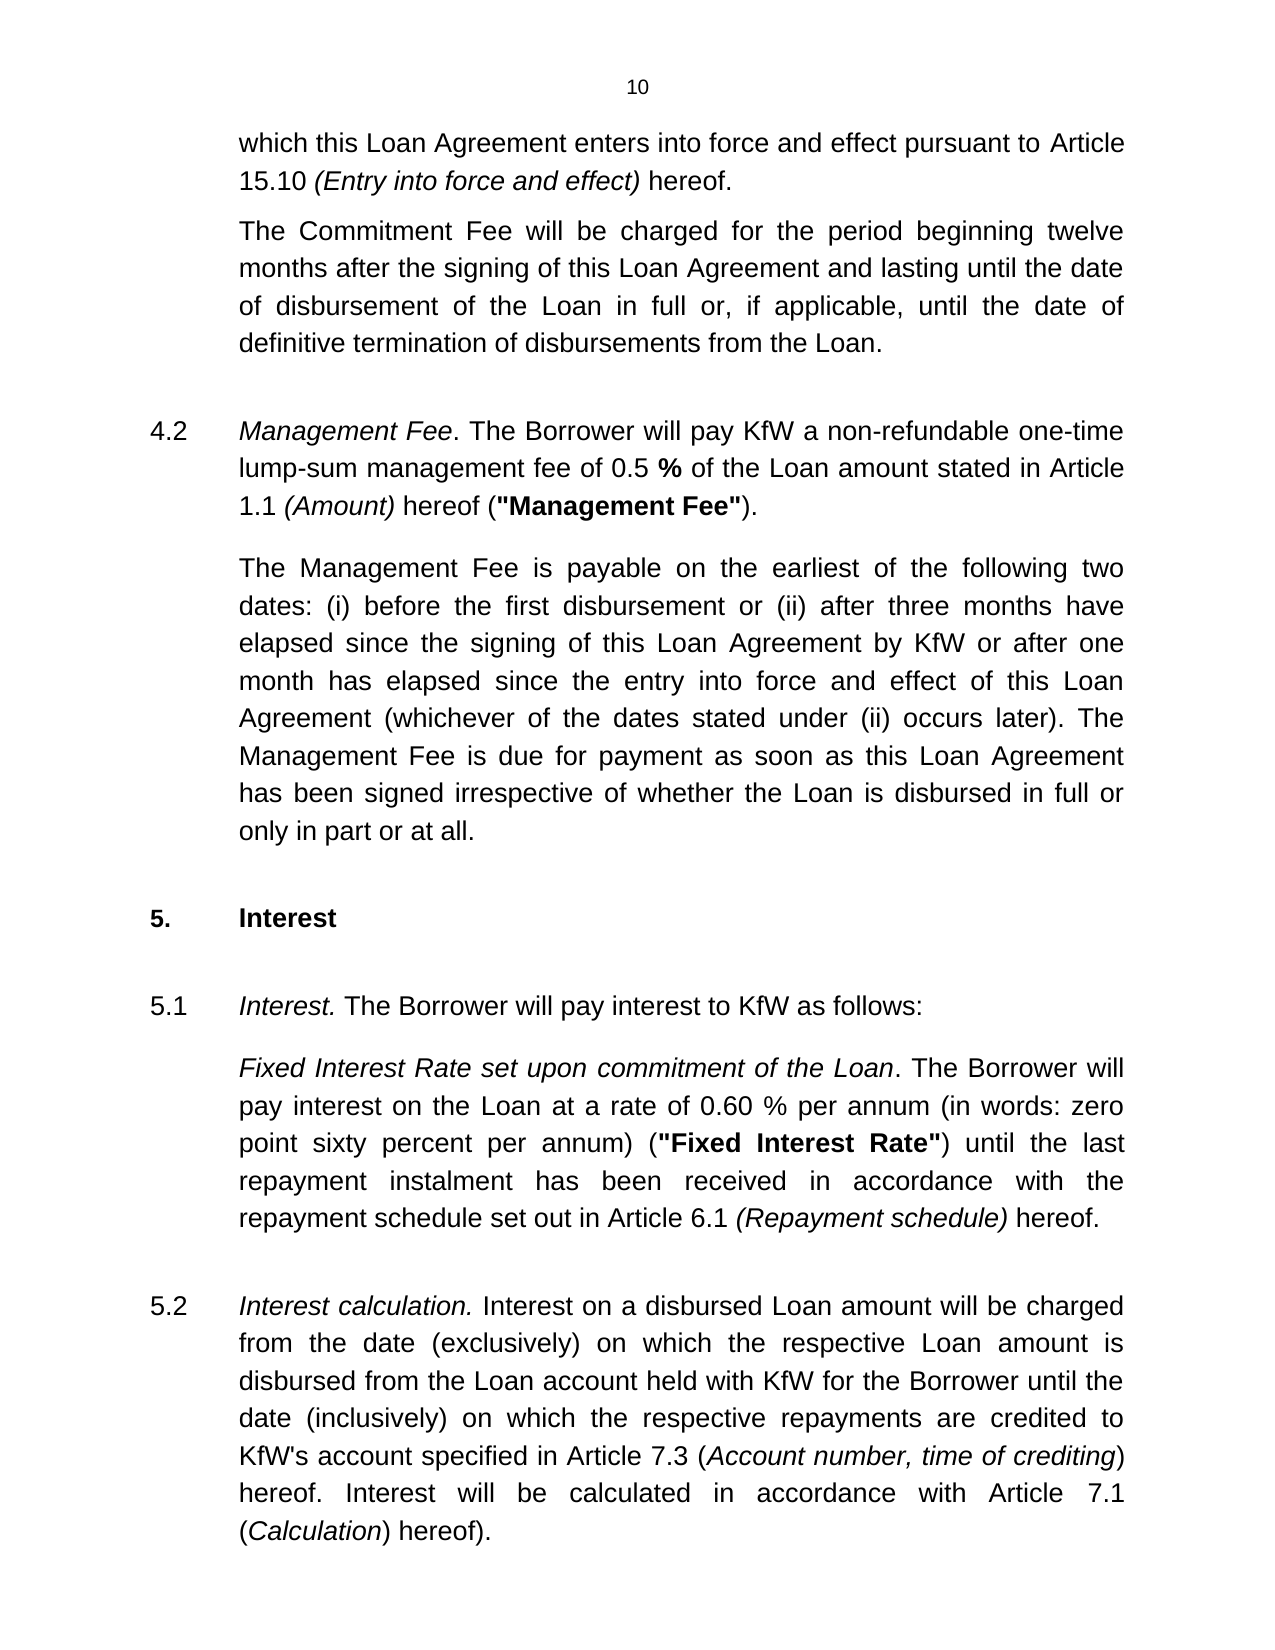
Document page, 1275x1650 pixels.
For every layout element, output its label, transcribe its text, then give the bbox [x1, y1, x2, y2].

text The Commitment Fee will be charged for the period beginning twelve months after the signing of this Loan Agreement and lasting until the date of disbursement of the Loan in full or, if applicable, until the date of definitive termination of disbursements from the Loan. [239, 210, 1125, 360]
text Fixed Interest Rate set upon commitment of the Loan. The Borrower will pay interest on the Loan at a rate of 0.60 % per annum (in words: zero point sixty percent per annum) ("Fixed Interest Rate") until the last repayment instalment has been received in accordance with the repayment schedule set out in Article 6.1 (Repayment schedule) hereof. [239, 1048, 1125, 1235]
text The Management Fee is payable on the earliest of the following two dates: (i) before the first disbursement or (ii) after three months have elapsed since the signing of this Loan Agreement by KfW or after one month has elapsed since the entry into force and effect of this Loan Agreement (whichever of the dates stated under (ii) occurs later). The Management Fee is due for payment as soon as this Loan Agreement has been signed irrespective of whether the Loan is disbursed in full or only in part or at all. [239, 548, 1125, 848]
subtitle Interest. The Borrower will pay interest to KfW as follows: [150, 985, 1125, 1023]
list Interest calculation. Interest on a disbursed Loan amount will be charged from the date (exclusively) on which the respective Loan amount is disbursed from the Loan account held with KfW for the Borrower until the date (inclusively) on which the respective repayments are credited to KfW's account specified in Article 7.3 (Account number, time of crediting) hereof. Interest will be calculated in accordance with Article 7.1 (Calculation) hereof). [150, 1285, 1125, 1548]
list Management Fee. The Borrower will pay KfW a non-refundable one-time lump-sum management fee of 0.5 % of the Loan amount stated in Article 1.1 (Amount) hereof ("Management Fee"). [150, 410, 1125, 523]
list Interest [150, 898, 1125, 935]
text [239, 123, 1125, 198]
